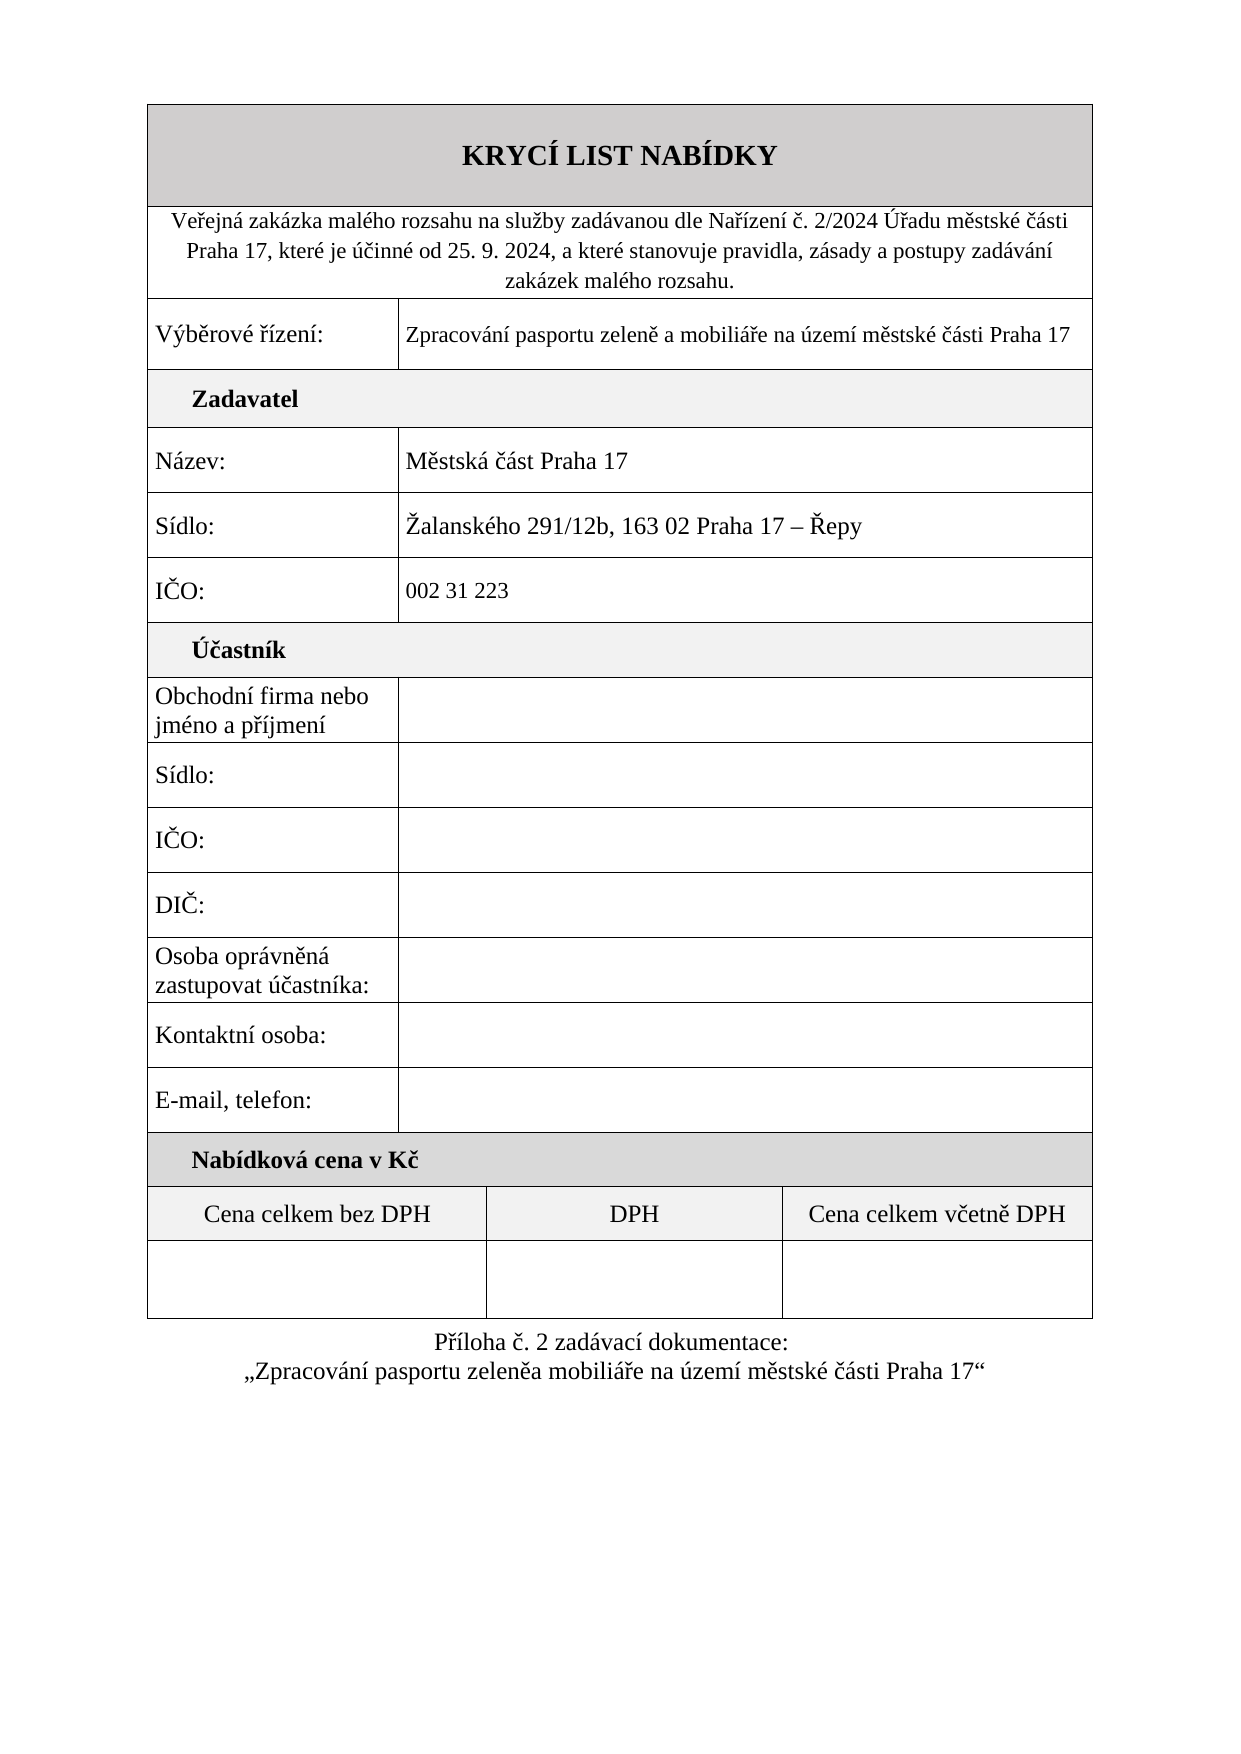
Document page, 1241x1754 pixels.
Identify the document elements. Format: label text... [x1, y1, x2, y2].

table_cell [399, 743, 1092, 807]
table_cell Osoba oprávněná zastupovat účastníka: [148, 938, 398, 1002]
table_cell E-mail, telefon: [148, 1068, 398, 1132]
table_cell Žalanského 291/12b, 163 02 Praha 17 – Řepy [399, 493, 1092, 557]
table_cell [399, 938, 1092, 1002]
table_cell Kontaktní osoba: [148, 1003, 398, 1067]
table_cell [783, 1241, 1092, 1318]
table_cell Městská část Praha 17 [399, 428, 1092, 492]
table_cell Zpracování pasportu zeleně a mobiliáře na území městské části Praha 17 [399, 299, 1092, 369]
table_cell 002 31 223 [399, 558, 1092, 622]
table_header KRYCÍ LIST NABÍDKY [148, 105, 1092, 206]
table_cell [399, 1068, 1092, 1132]
table_cell DPH [487, 1187, 782, 1240]
table_cell [148, 1241, 486, 1318]
table_cell Název: [148, 428, 398, 492]
table_cell Nabídková cena v Kč [148, 1133, 1092, 1186]
table_cell Obchodní firma nebo jméno a příjmení [148, 678, 398, 742]
table_cell [487, 1241, 782, 1318]
table_cell Cena celkem včetně DPH [783, 1187, 1092, 1240]
table_cell Výběrové řízení: [148, 299, 398, 369]
table_cell DIČ: [148, 873, 398, 937]
table_cell Účastník [148, 623, 1092, 677]
table_cell Cena celkem bez DPH [148, 1187, 486, 1240]
table_cell Sídlo: [148, 743, 398, 807]
table_cell IČO: [148, 808, 398, 872]
table_cell [399, 873, 1092, 937]
table_cell [399, 1003, 1092, 1067]
table_cell Veřejná zakázka malého rozsahu na služby zadávanou dle Nařízení č. 2/2024 Úřadu městské části Praha 17, které je účinné od 25. 9. 2024, a které stanovuje pravidla, zásady a postupy zadávání zakázek malého rozsahu. [148, 207, 1092, 298]
table_cell [399, 808, 1092, 872]
table_cell [399, 678, 1092, 742]
table_cell Sídlo: [148, 493, 398, 557]
table_cell IČO: [148, 558, 398, 622]
table_cell Zadavatel [148, 370, 1092, 427]
